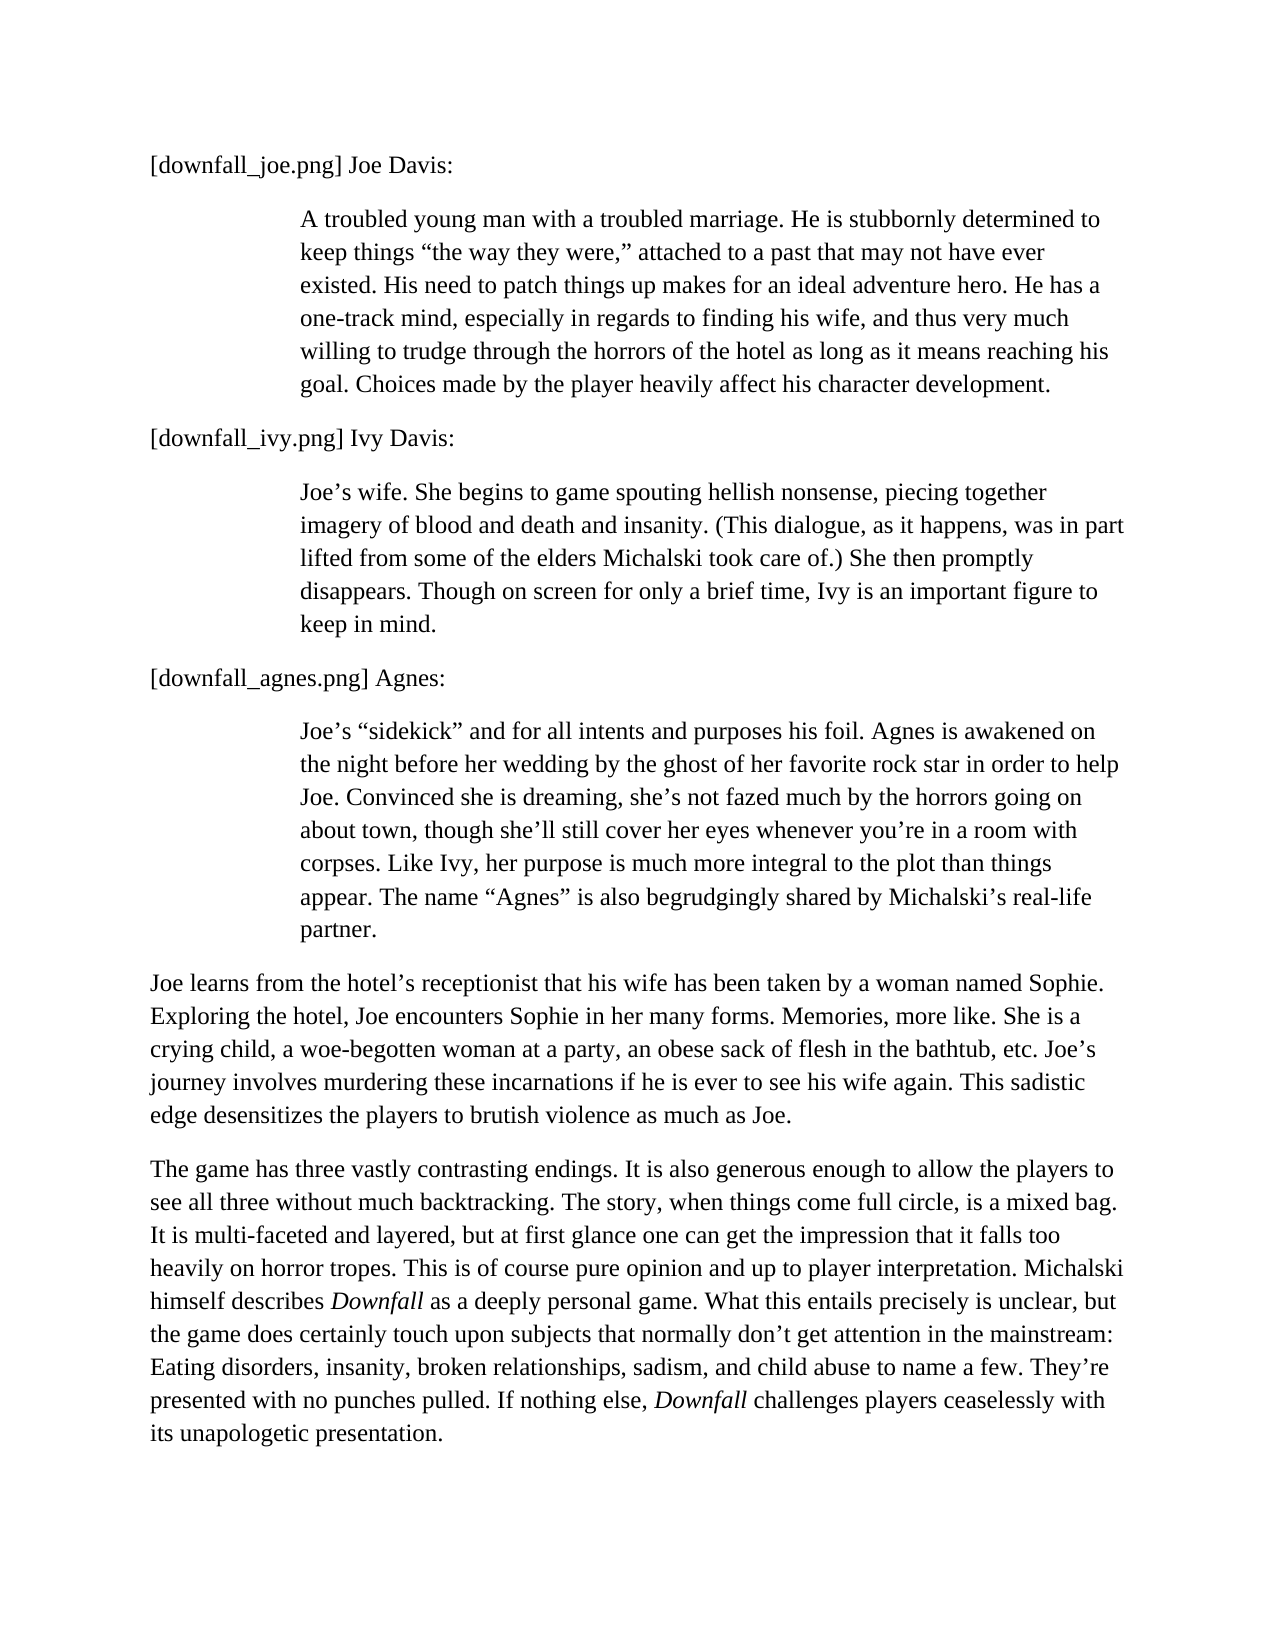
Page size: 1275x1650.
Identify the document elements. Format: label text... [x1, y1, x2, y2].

text [downfall_agnes.png] Agnes: [150, 663, 1125, 691]
text Joe’s wife. She begins to game spouting hellish nonsense, piecing together imagery of blood and death and insanity. (This dialogue, as it happens, was in part lifted from some of the elders Michalski took care of.) She then promptly disappears. Though on screen for only a brief time, Ivy is an important figure to keep in mind. [300, 477, 1125, 637]
text Joe learns from the hotel’s receptionist that his wife has been taken by a woman named Sophie. Exploring the hotel, Joe encounters Sophie in her many forms. Memories, more like. She is a crying child, a woe-begotten woman at a party, an obese sack of flesh in the bathtub, etc. Joe’s journey involves murdering these incarnations if he is ever to see his wife again. This sadistic edge desensitizes the players to brutish violence as much as Joe. [150, 968, 1125, 1129]
text [downfall_ivy.png] Ivy Davis: [150, 423, 1125, 452]
text The game has three vastly contrasting endings. It is also generous enough to allow the players to see all three without much backtracking. The story, when things come full circle, is a mixed bag. It is multi-faceted and layered, but at first glance one can get the impression that it falls too heavily on horror tropes. This is of course pure opinion and up to player interpretation. Michalski himself describes Downfall as a deeply personal game. What this entails precisely is unclear, but the game does certainly touch upon subjects that normally don’t get attention in the mainstream: Eating disorders, insanity, broken relationships, sadism, and child abuse to name a few. They’re presented with no punches pulled. If nothing else, Downfall challenges players ceaselessly with its unapologetic presentation. [150, 1154, 1125, 1447]
text [downfall_joe.png] Joe Davis: [150, 150, 1125, 179]
text Joe’s “sidekick” and for all intents and purposes his foil. Agnes is awakened on the night before her wedding by the ghost of her favorite rock star in order to help Joe. Convinced she is dreaming, she’s not fazed much by the horrors going on about town, though she’ll still cover her eyes whenever you’re in a room with corpses. Like Ivy, her purpose is much more integral to the plot than things appear. The name “Agnes” is also begrudgingly shared by Michalski’s real-life partner. [300, 716, 1125, 943]
text A troubled young man with a troubled marriage. He is stubbornly determined to keep things “the way they were,” attached to a past that may not have ever existed. His need to patch things up makes for an ideal adventure hero. He has a one-track mind, especially in regards to finding his wife, and thus very much willing to trudge through the horrors of the hotel as long as it means reaching his goal. Choices made by the player heavily affect his character development. [300, 204, 1125, 398]
